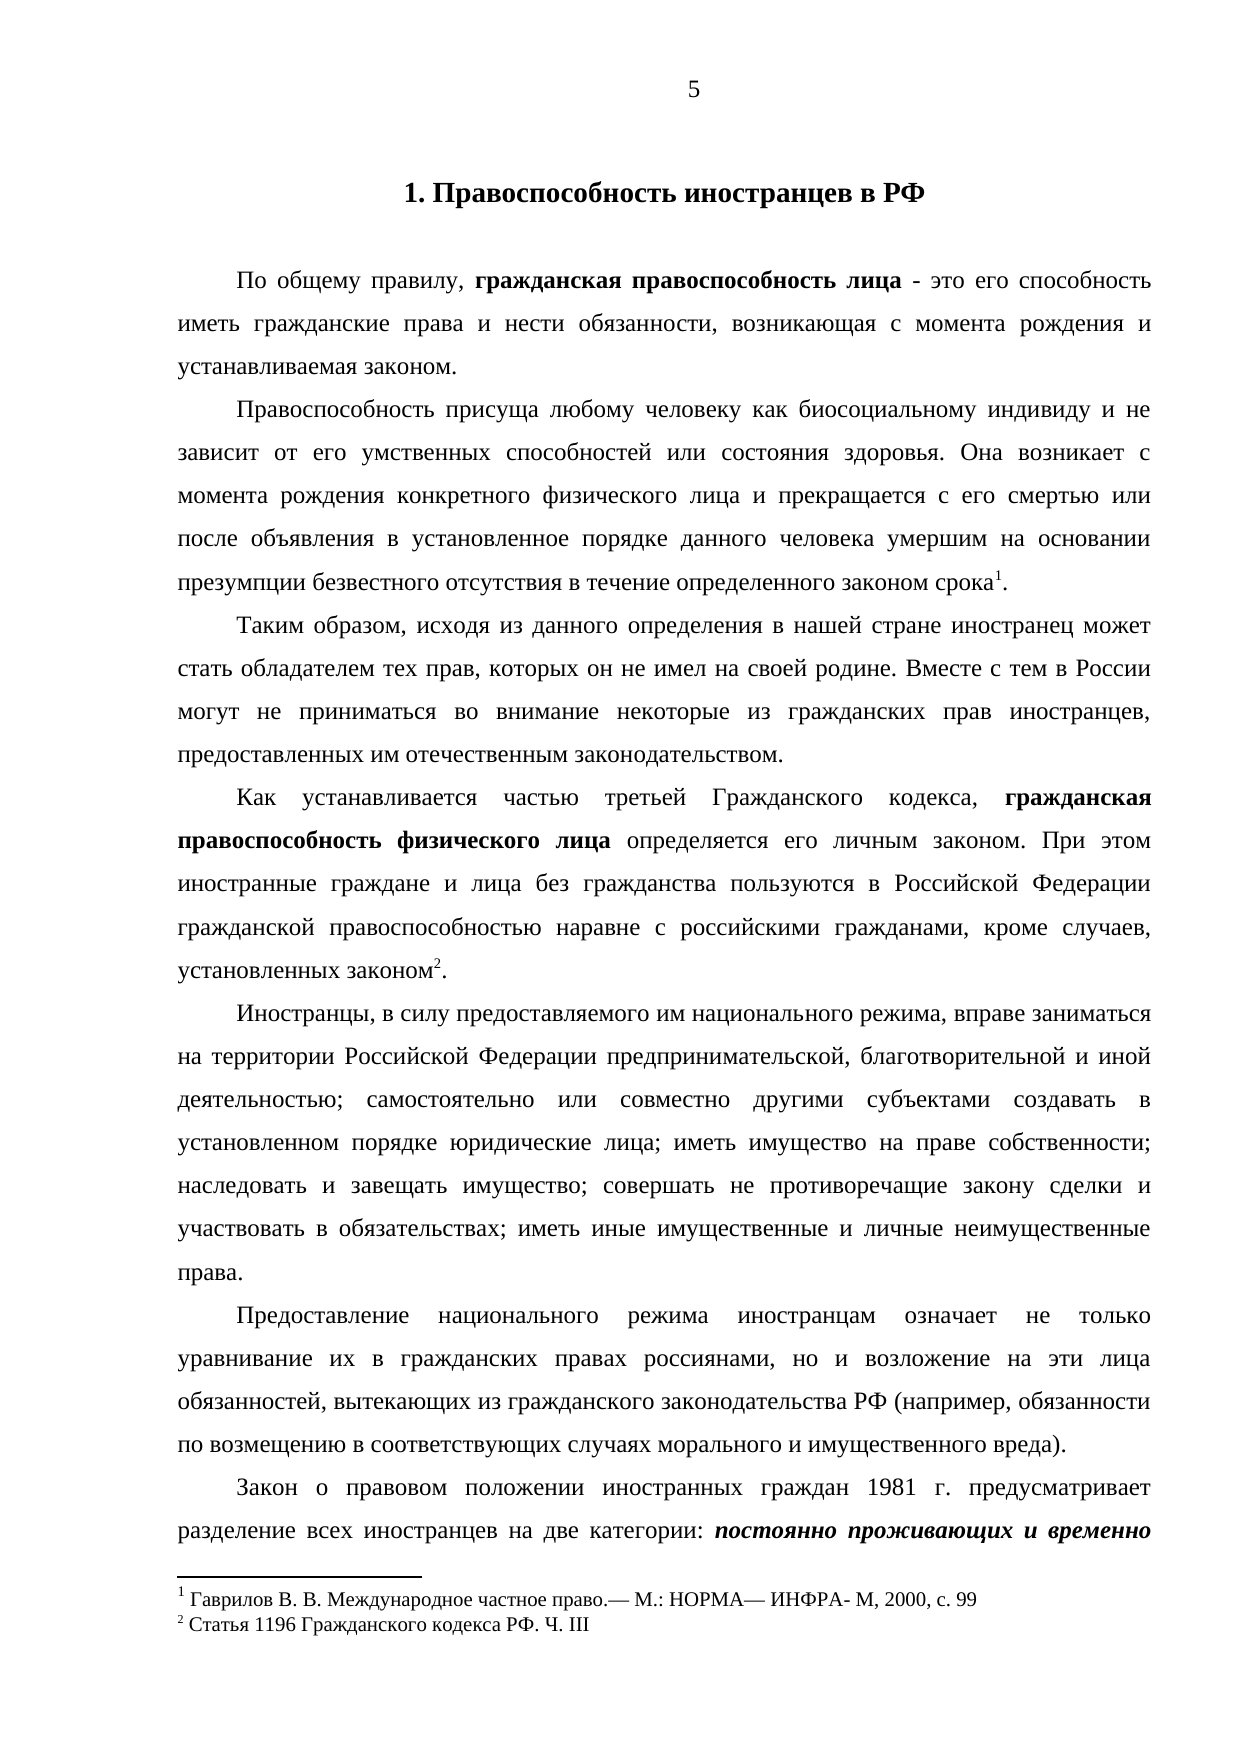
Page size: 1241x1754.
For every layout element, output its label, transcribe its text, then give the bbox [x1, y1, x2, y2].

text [177, 1472, 1152, 1544]
subtitle По общему правилу, гражданская правоспособность лица - это его способность иметь гражданские права и нести обязанности, возникающая с момента рождения и устанавливаемая законом. [177, 265, 1152, 380]
text Предоставление национального режима иностранцам означает не только уравнивание их в гражданских правах россиянами, но и возложение на эти лица обязанностей, вытекающих из гражданского законодательства РФ (например, обязанности по возмещению в соответствующих случаях морального и имущественного вреда). [177, 1300, 1152, 1458]
text Правоспособность присуща любому человеку как биосоциальному индивиду и не зависит от его умственных способностей или состояния здоровья. Она возникает с момента рождения конкретного физического лица и прекращается с его смертью или после объявления в установленное порядке данного человека умершим на основании презумпции безвестного отсутствия в течение определенного законом срока. [177, 394, 1152, 595]
text Таким образом, исходя из данного определения в нашей стране иностранец может стать обладателем тех прав, которых он не имел на своей родине. Вместе с тем в России могут не приниматься во внимание некоторые из гражданских прав иностранцев, предоставленных им отечественным законодательством. [177, 610, 1152, 768]
text Как устанавливается частью третьей Гражданского кодекса, гражданская правоспособность физического лица определяется его личным законом. При этом иностранные граждане и лица без гражданства пользуются в Российской Федерации гражданской правоспособностью наравне с российскими гражданами, кроме случаев, установленных законом. [177, 782, 1152, 983]
text Иностранцы, в силу предоставляемого им национального режима, вправе заниматься на территории Российской Федерации предпринимательской, благотворительной и иной деятельностью; самостоятельно или совместно другими субъектами создавать в установленном порядке юридические лица; иметь имущество на праве собственности; наследовать и завещать имущество; совершать не противоречащие закону сделки и участвовать в обязательствах; иметь иные имущественные и личные неимущественные права. [177, 998, 1152, 1285]
subtitle 1. Правоспособность иностранцев в РФ [177, 176, 1152, 209]
